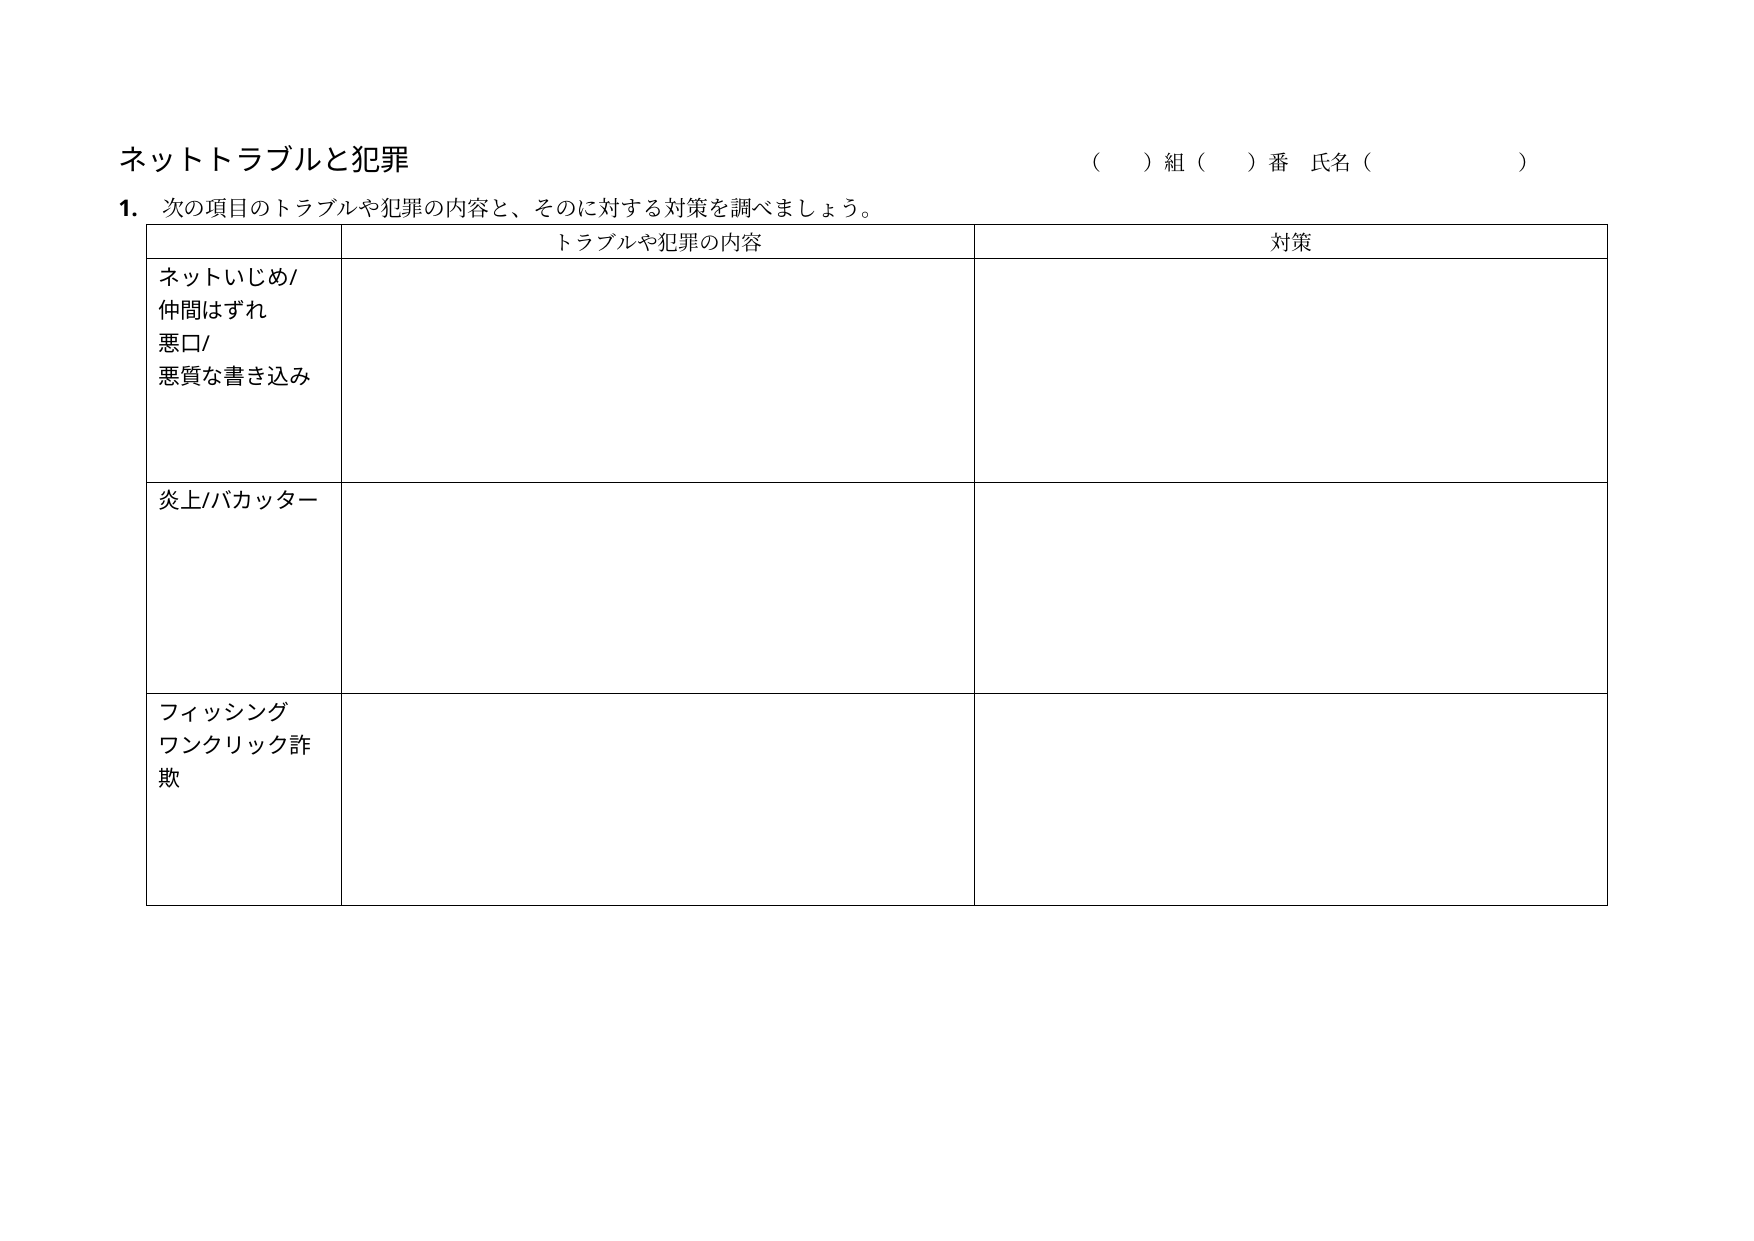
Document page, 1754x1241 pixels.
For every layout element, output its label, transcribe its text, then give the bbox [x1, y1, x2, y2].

table_cell [342, 694, 974, 905]
table_header 対策 [975, 225, 1607, 258]
table_cell ネットいじめ/ 仲間はずれ 悪口/ 悪質な書き込み [147, 259, 341, 482]
table_header トラブルや犯罪の内容 [342, 225, 974, 258]
table_cell [342, 483, 974, 693]
table_cell [342, 259, 974, 482]
table_cell [975, 259, 1607, 482]
table_cell [975, 694, 1607, 905]
table_cell フィッシング ワンクリック詐欺 [147, 694, 341, 905]
text ネットトラブルと犯罪 （ ）組（ ）番 氏名（ ） [118, 125, 1636, 191]
table_header [147, 225, 341, 258]
table_cell 炎上/バカッター [147, 483, 341, 693]
table_cell [975, 483, 1607, 693]
list 次の項目のトラブルや犯罪の内容と、そのに対する対策を調べましょう。 [118, 191, 1636, 224]
